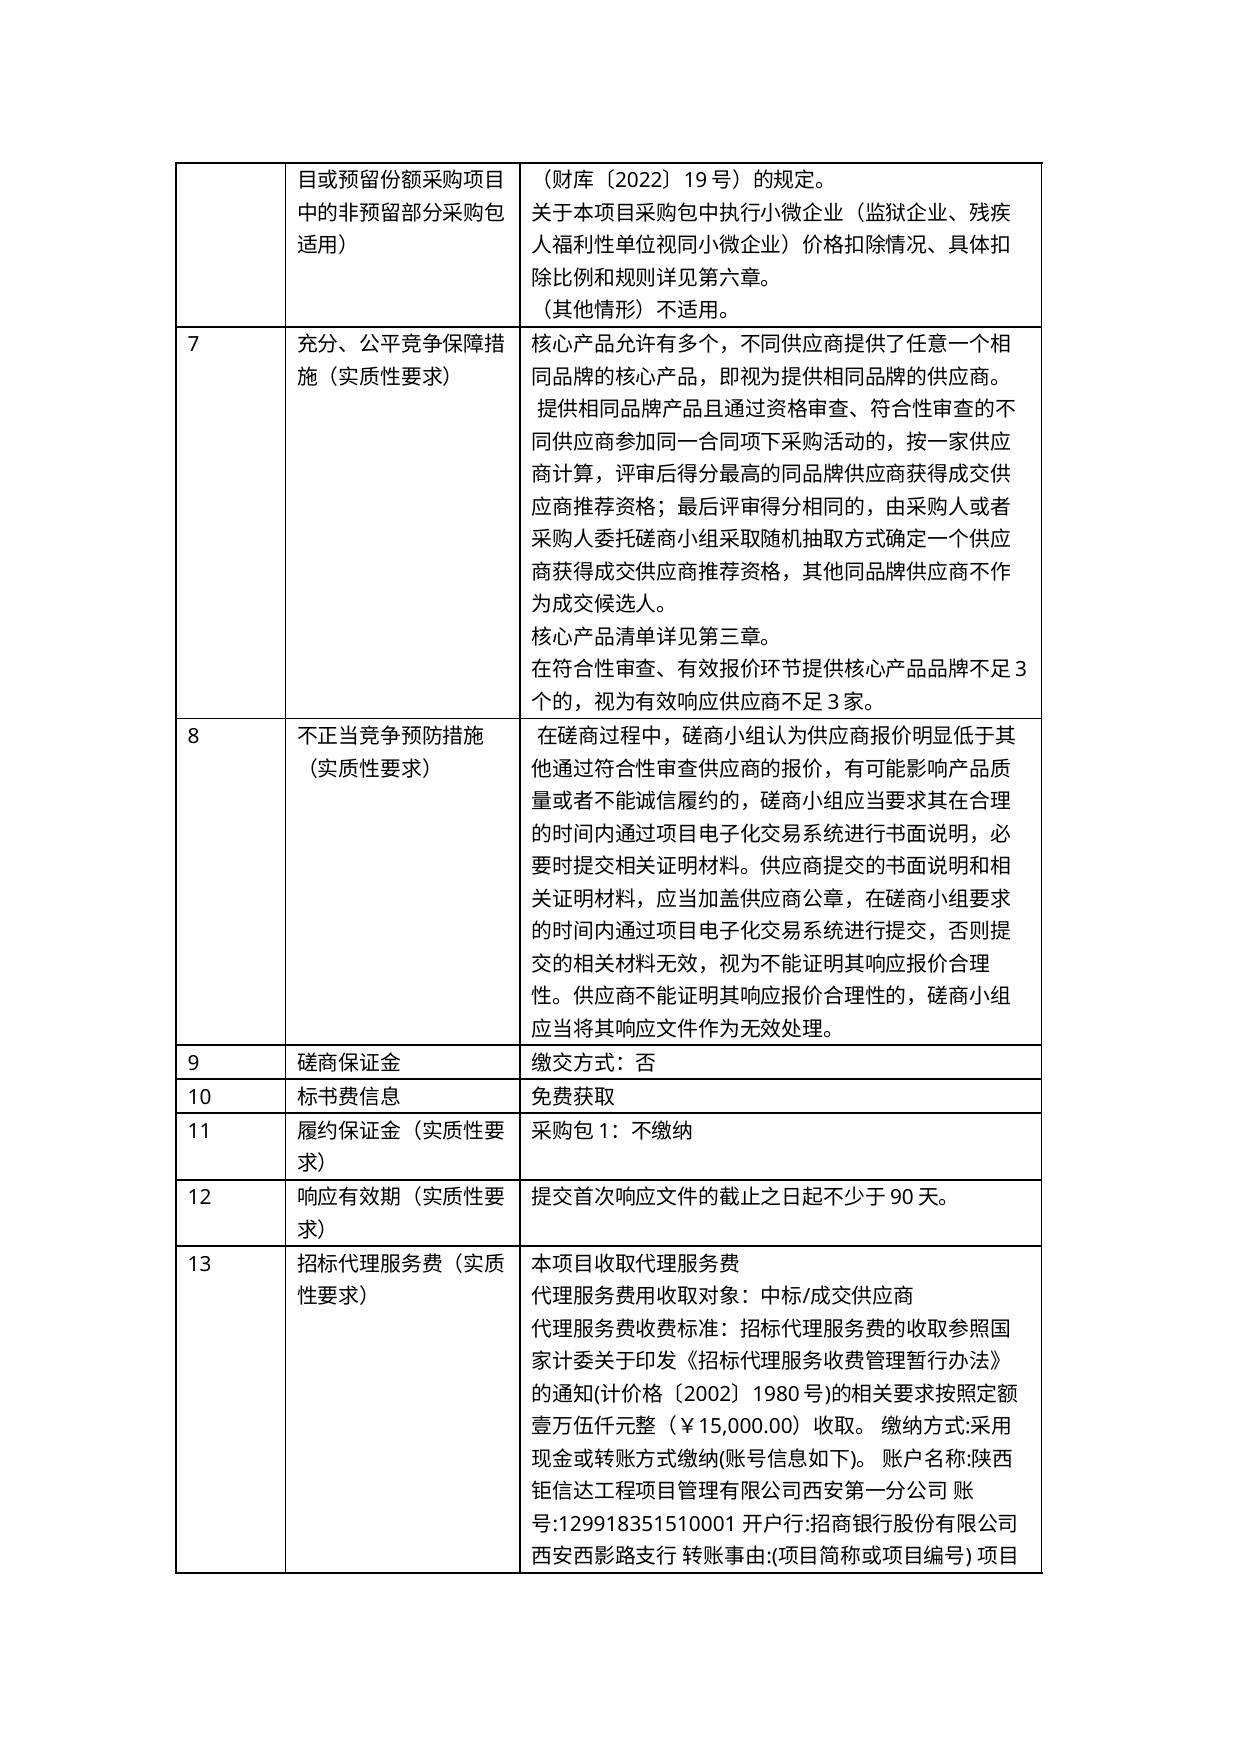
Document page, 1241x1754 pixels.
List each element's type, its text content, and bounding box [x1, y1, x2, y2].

table_cell 响应有效期（实质性要求） [286, 1181, 519, 1245]
table_cell 11 [177, 1114, 285, 1179]
table_cell 核心产品允许有多个，不同供应商提供了任意一个相同品牌的核心产品，即视为提供相同品牌的供应商。 提供相同品牌产品且通过资格审查、符合性审查的不同供应商参加同一合同项下采购活动的，按一家供应商计算，评审后得分最高的同品牌供应商获得成交供应商推荐资格；最后评审得分相同的，由采购人或者采购人委托磋商小组采取随机抽取方式确定一个供应商获得成交供应商推荐资格，其他同品牌供应商不作为成交候选人。 核心产品清单详见第三章。 在符合性审查、有效报价环节提供核心产品品牌不足3个的，视为有效响应供应商不足3家。 [521, 328, 1041, 718]
table_cell 不正当竞争预防措施（实质性要求） [286, 719, 519, 1044]
table_cell 在磋商过程中，磋商小组认为供应商报价明显低于其他通过符合性审查供应商的报价，有可能影响产品质量或者不能诚信履约的，磋商小组应当要求其在合理的时间内通过项目电子化交易系统进行书面说明，必要时提交相关证明材料。供应商提交的书面说明和相关证明材料，应当加盖供应商公章，在磋商小组要求的时间内通过项目电子化交易系统进行提交，否则提交的相关材料无效，视为不能证明其响应报价合理性。供应商不能证明其响应报价合理性的，磋商小组应当将其响应文件作为无效处理。 [521, 719, 1041, 1044]
table_cell 采购包1：不缴纳 [521, 1114, 1041, 1179]
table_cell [521, 1247, 1041, 1572]
table_cell 磋商保证金 [286, 1046, 519, 1078]
table_cell 6 [177, 164, 285, 326]
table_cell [286, 164, 519, 326]
table_cell 提交首次响应文件的截止之日起不少于90天。 [521, 1181, 1041, 1245]
table_cell 7 [177, 328, 285, 718]
table_cell 招标代理服务费（实质性要求） [286, 1247, 519, 1572]
table_cell 8 [177, 719, 285, 1044]
table_cell 13 [177, 1247, 285, 1572]
table_cell 履约保证金（实质性要求） [286, 1114, 519, 1179]
table_cell 12 [177, 1181, 285, 1245]
table_cell 10 [177, 1080, 285, 1112]
table_cell 免费获取 [521, 1080, 1041, 1112]
table_cell 标书费信息 [286, 1080, 519, 1112]
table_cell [521, 164, 1041, 326]
table_cell 缴交方式：否 [521, 1046, 1041, 1078]
table_cell 9 [177, 1046, 285, 1078]
table_cell 充分、公平竞争保障措施（实质性要求） [286, 328, 519, 718]
